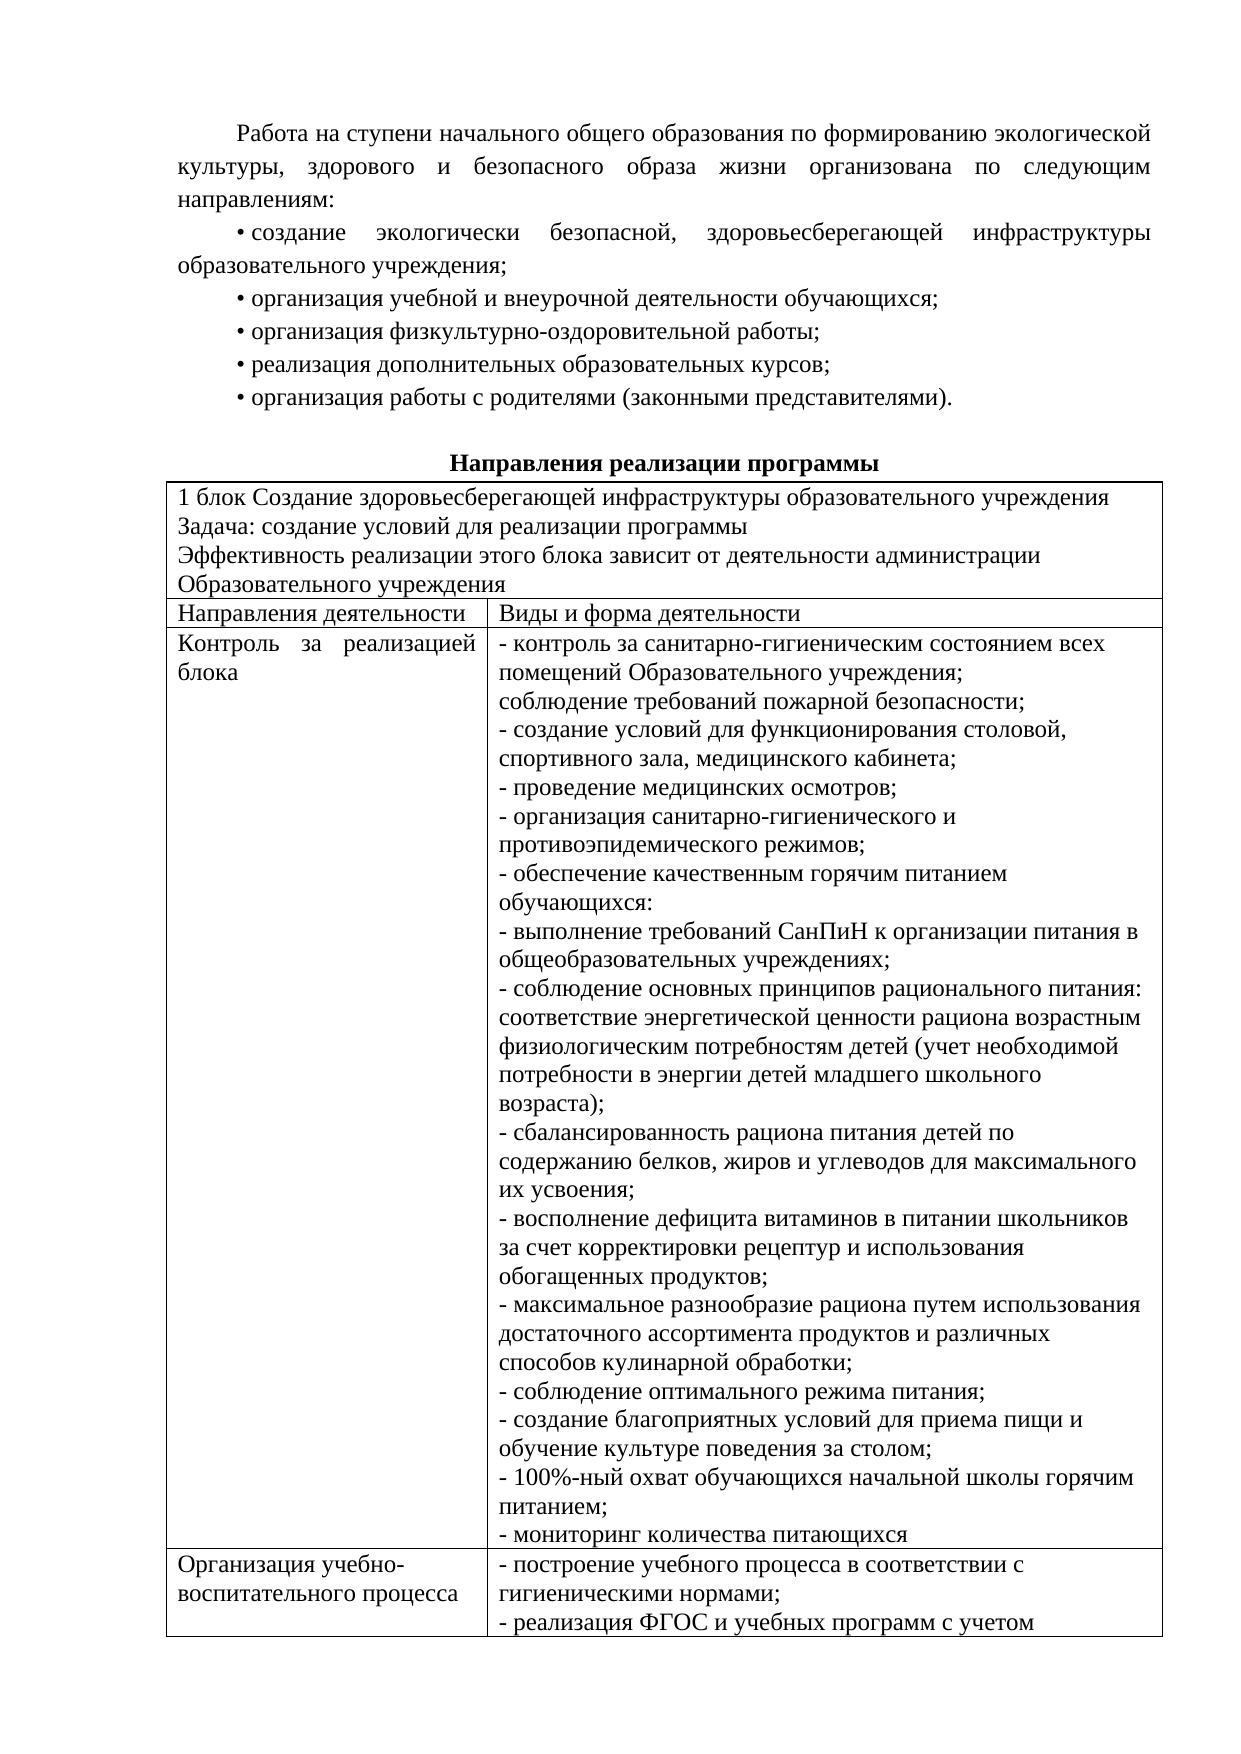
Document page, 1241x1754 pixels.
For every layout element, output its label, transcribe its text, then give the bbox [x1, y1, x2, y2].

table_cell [488, 1549, 1162, 1636]
text Направления реализации программы [177, 448, 1152, 477]
table_cell Виды и форма деятельности [488, 599, 1162, 627]
list реализация дополнительных образовательных курсов; [177, 349, 1152, 378]
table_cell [167, 1549, 487, 1636]
text Работа на ступени начального общего образования по формированию экологической культуры, здорового и безопасного образа жизни организована по следующим направлениям: [177, 118, 1152, 213]
table_cell Направления деятельности [167, 599, 487, 627]
list организация физкультурно-оздоровительной работы; [177, 316, 1152, 345]
list организация учебной и внеурочной деятельности обучающихся; [177, 283, 1152, 312]
table_cell - контроль за санитарно-гигиеническим состоянием всех помещений Образовательного учреждения; соблюдение требований пожарной безопасности; - создание условий для функционирования столовой, спортивного зала, медицинского кабинета; - проведение медицинских осмотров; - организация санитарно-гигиенического и противоэпидемического режимов; - обеспечение качественным горячим питанием обучающихся: - выполнение требований СанПиН к организации питания в общеобразовательных учреждениях; - соблюдение основных принципов рационального питания: соответствие энергетической ценности рациона возрастным физиологическим потребностям детей (учет необходимой потребности в энергии детей младшего школьного возраста); - сбалансированность рациона питания детей по содержанию белков, жиров и углеводов для максимального их усвоения; - восполнение дефицита витаминов в питании школьников за счет корректировки рецептур и использования обогащенных продуктов; - максимальное разнообразие рациона путем использования достаточного ассортимента продуктов и различных способов кулинарной обработки; - соблюдение оптимального режима питания; - создание благоприятных условий для приема пищи и обучение культуре поведения за столом; - 100%-ный охват обучающихся начальной школы горячим питанием; - мониторинг количества питающихся [488, 628, 1162, 1548]
table_cell Контроль за реализацией блока [167, 628, 487, 1548]
table_header 1 блок Создание здоровьесберегающей инфраструктуры образовательного учреждения Задача: создание условий для реализации программы Эффективность реализации этого блока зависит от деятельности администрации Образовательного учреждения [167, 483, 1162, 597]
list создание экологически безопасной, здоровьесберегающей инфраструктуры образовательного учреждения; [177, 217, 1152, 279]
list организация работы с родителями (законными представителями). [177, 382, 1152, 411]
